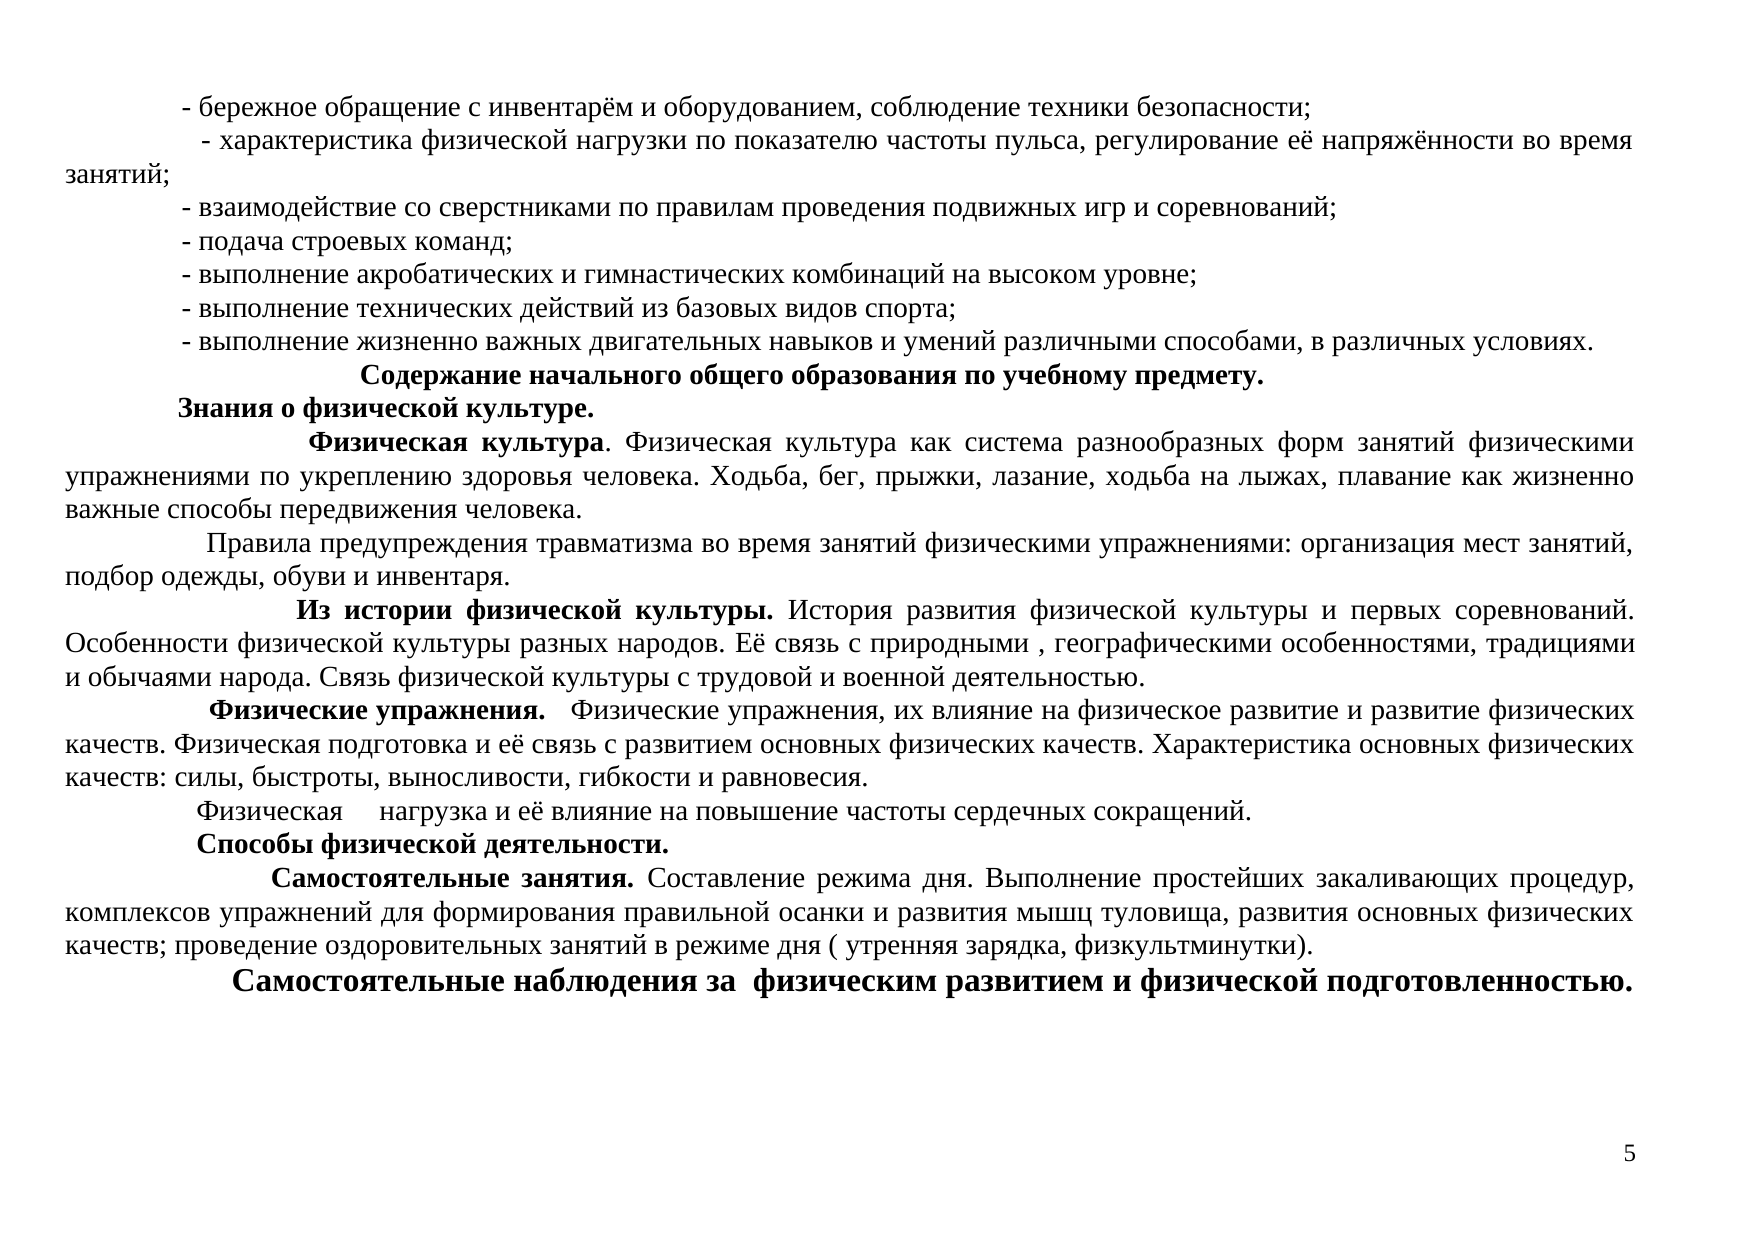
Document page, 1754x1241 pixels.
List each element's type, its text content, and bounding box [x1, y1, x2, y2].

text - выполнение акробатических и гимнастических комбинаций на высоком уровне; [65, 256, 1636, 290]
text Правила предупреждения травматизма во время занятий физическими упражнениями: организация мест занятий, подбор одежды, обуви и инвентаря. [65, 525, 1636, 592]
text - выполнение жизненно важных двигательных навыков и умений различными способами, в различных условиях. [65, 323, 1636, 357]
text - выполнение технических действий из базовых видов спорта; [65, 290, 1636, 323]
text - бережное обращение с инвентарём и оборудованием, соблюдение техники безопасности; [65, 89, 1636, 122]
text - характеристика физической нагрузки по показателю частоты пульса, регулирование её напряжённости во время занятий; [65, 122, 1636, 189]
text Содержание начального общего образования по учебному предмету. [177, 357, 1636, 391]
text - взаимодействие со сверстниками по правилам проведения подвижных игр и соревнований; [65, 189, 1636, 223]
text Самостоятельные занятия. Составление режима дня. Выполнение простейших закаливающих процедур, комплексов упражнений для формирования правильной осанки и развития мышц туловища, развития основных физических качеств; проведение оздоровительных занятий в режиме дня ( утренняя зарядка, физкультминутки). [65, 860, 1636, 961]
text Из истории физической культуры. История развития физической культуры и первых соревнований. Особенности физической культуры разных народов. Её связь с природными , географическими особенностями, традициями и обычаями народа. Связь физической культуры с трудовой и военной деятельностью. [65, 592, 1636, 692]
text Знания о физической культуре. [177, 391, 1636, 424]
text Самостоятельные наблюдения за физическим развитием и физической подготовленностью. [65, 961, 1636, 999]
text Физическая нагрузка и её влияние на повышение частоты сердечных сокращений. [65, 793, 1636, 827]
text Физическая культура. Физическая культура как система разнообразных форм занятий физическими упражнениями по укреплению здоровья человека. Ходьба, бег, прыжки, лазание, ходьба на лыжах, плавание как жизненно важные способы передвижения человека. [65, 424, 1636, 525]
text - подача строевых команд; [65, 223, 1636, 256]
text Способы физической деятельности. [65, 827, 1636, 860]
text Физические упражнения. Физические упражнения, их влияние на физическое развитие и развитие физических качеств. Физическая подготовка и её связь с развитием основных физических качеств. Характеристика основных физических качеств: силы, быстроты, выносливости, гибкости и равновесия. [65, 692, 1636, 793]
